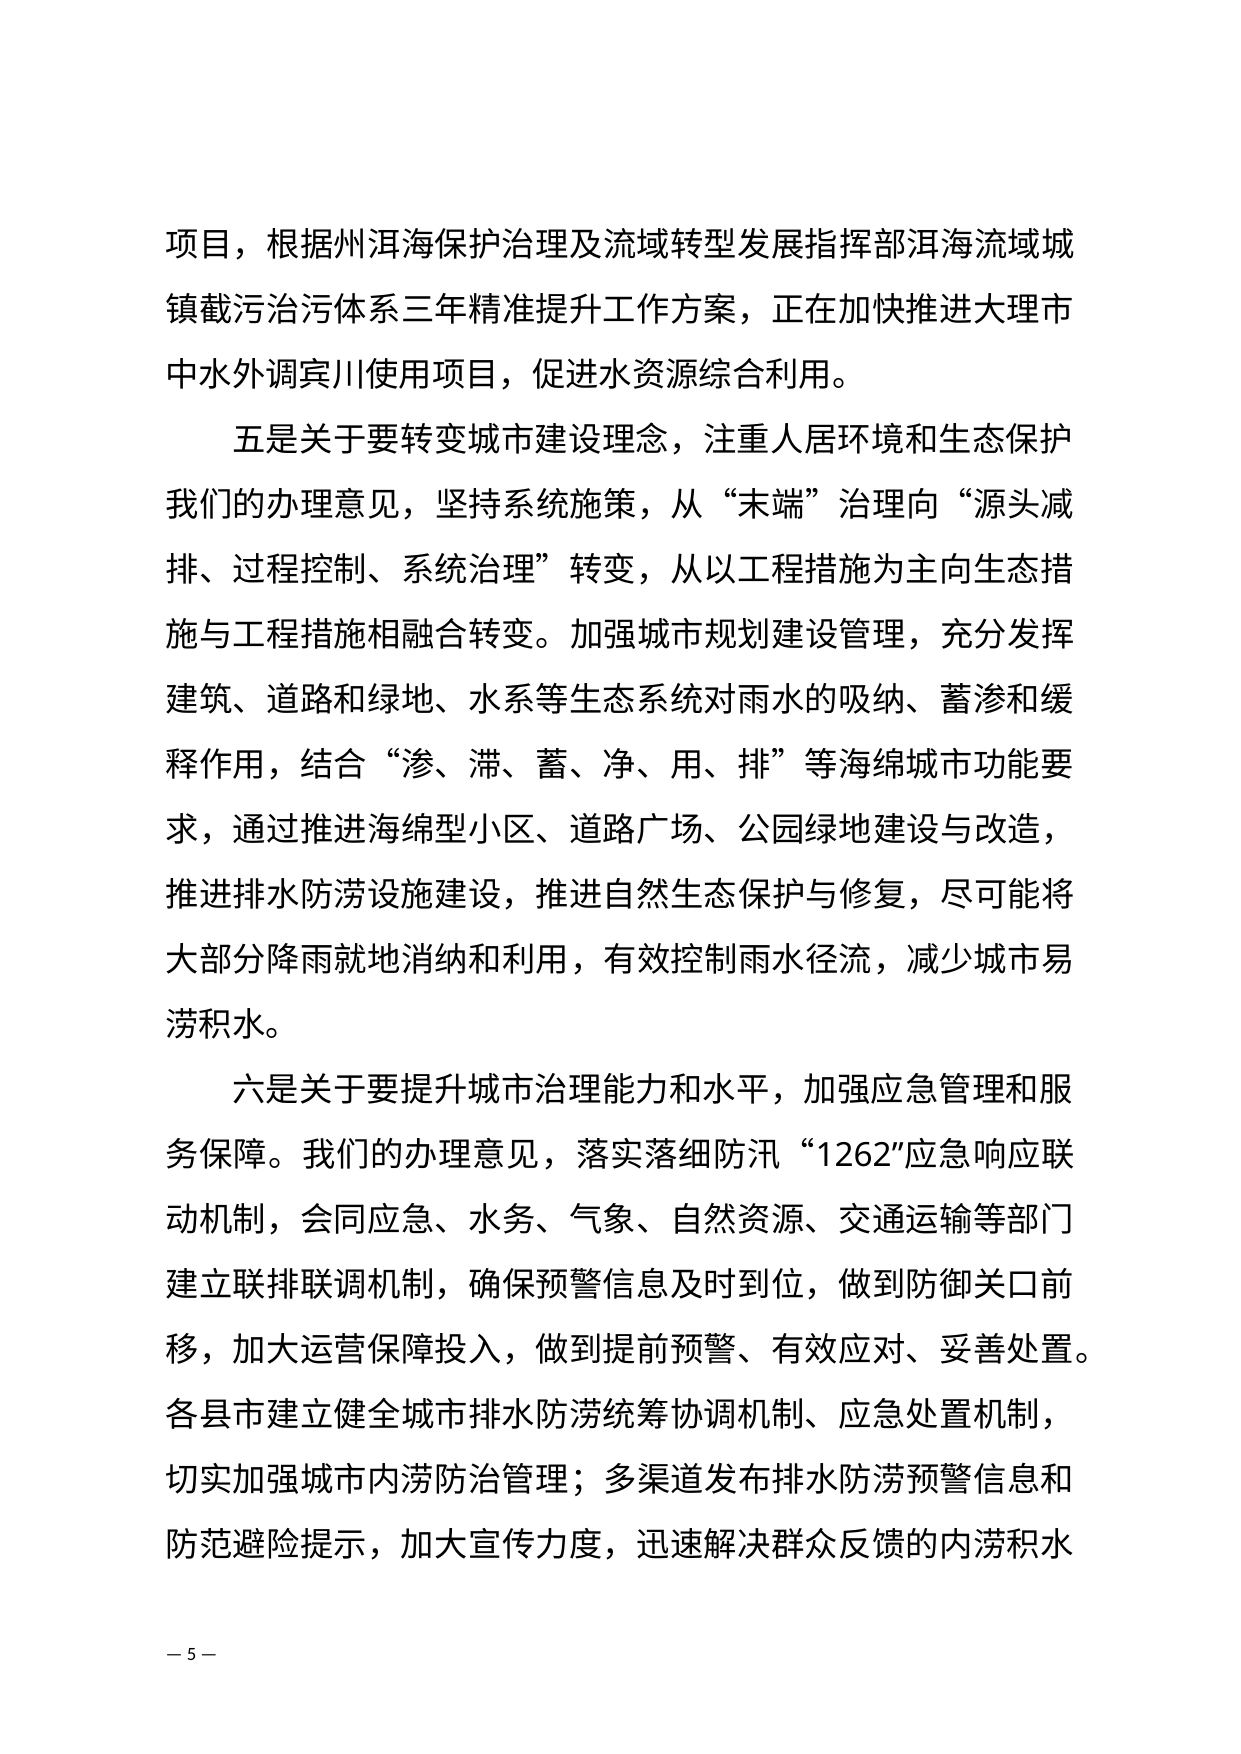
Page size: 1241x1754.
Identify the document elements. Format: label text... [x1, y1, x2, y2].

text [165, 1054, 1075, 1574]
text 五是关于要转变城市建设理念，注重人居环境和生态保护。我们的办理意见，坚持系统施策，从“末端”治理向“源头减排、过程控制、系统治理”转变，从以工程措施为主向生态措施与工程措施相融合转变。加强城市规划建设管理，充分发挥建筑、道路和绿地、水系等生态系统对雨水的吸纳、蓄渗和缓释作用，结合“渗、滞、蓄、净、用、排”等海绵城市功能要求，通过推进海绵型小区、道路广场、公园绿地建设与改造，推进排水防涝设施建设，推进自然生态保护与修复，尽可能将大部分降雨就地消纳和利用，有效控制雨水径流，减少城市易涝积水。 [165, 404, 1075, 1054]
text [165, 209, 1075, 404]
